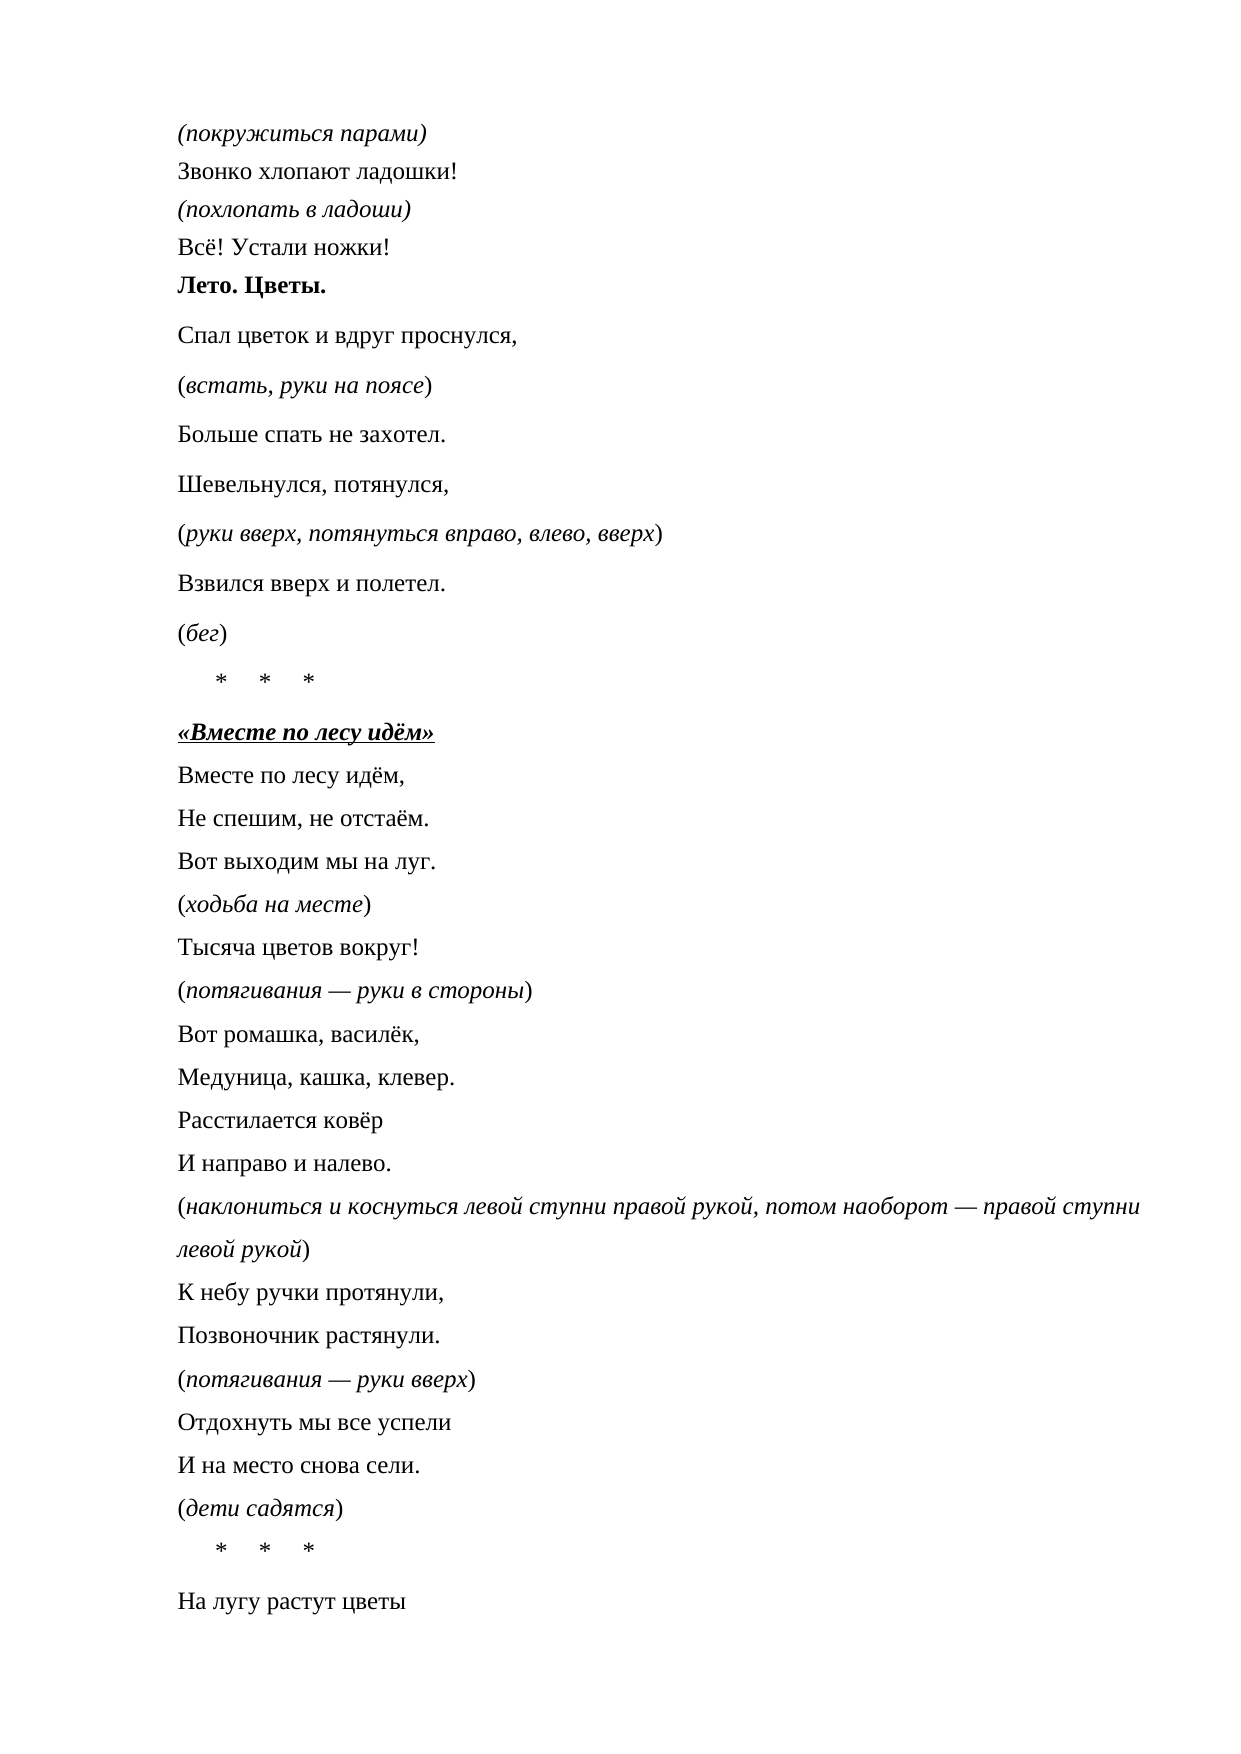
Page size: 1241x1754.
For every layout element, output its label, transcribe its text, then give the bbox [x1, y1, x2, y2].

text К небу ручки протянули, [177, 1277, 1152, 1306]
text Медуница, кашка, клевер. [177, 1062, 1152, 1091]
text Шевельнулся, потянулся, [177, 469, 1152, 498]
text Спал цветок и вдруг проснулся, [177, 320, 1152, 349]
text Вот ромашка, василёк, [177, 1019, 1152, 1047]
text Не спешим, не отстаём. [177, 803, 1152, 832]
text Лето. Цветы. [177, 271, 1152, 299]
text * * * [177, 1536, 1152, 1565]
text (ходьба на месте) [177, 889, 1152, 918]
text (похлопать в ладоши) [177, 194, 1152, 223]
text Всё! Устали ножки! [177, 232, 1152, 261]
text (потягивания — руки в стороны) [177, 976, 1152, 1004]
text Звонко хлопают ладошки! [177, 156, 1152, 185]
text Взвился вверх и полетел. [177, 568, 1152, 597]
text На лугу растут цветы [177, 1586, 1152, 1614]
text И на место снова сели. [177, 1450, 1152, 1479]
text Позвоночник растянули. [177, 1321, 1152, 1349]
text (покружиться парами) [177, 118, 1152, 147]
text (наклониться и коснуться левой ступни правой рукой, потом наоборот — правой ступни левой рукой) [177, 1191, 1152, 1263]
text * * * [177, 667, 1152, 696]
text (руки вверх, потянуться вправо, влево, вверх) [177, 518, 1152, 547]
text И направо и налево. [177, 1148, 1152, 1177]
text «Вместе по лесу идём» [177, 717, 1152, 746]
text Расстилается ковёр [177, 1105, 1152, 1134]
text Больше спать не захотел. [177, 419, 1152, 448]
text (дети садятся) [177, 1493, 1152, 1522]
text Вместе по лесу идём, [177, 760, 1152, 789]
text (потягивания — руки вверх) [177, 1364, 1152, 1392]
text Вот выходим мы на луг. [177, 846, 1152, 875]
text Отдохнуть мы все успели [177, 1407, 1152, 1436]
text (бег) [177, 618, 1152, 646]
text (встать, руки на поясе) [177, 370, 1152, 398]
text Тысяча цветов вокруг! [177, 932, 1152, 961]
